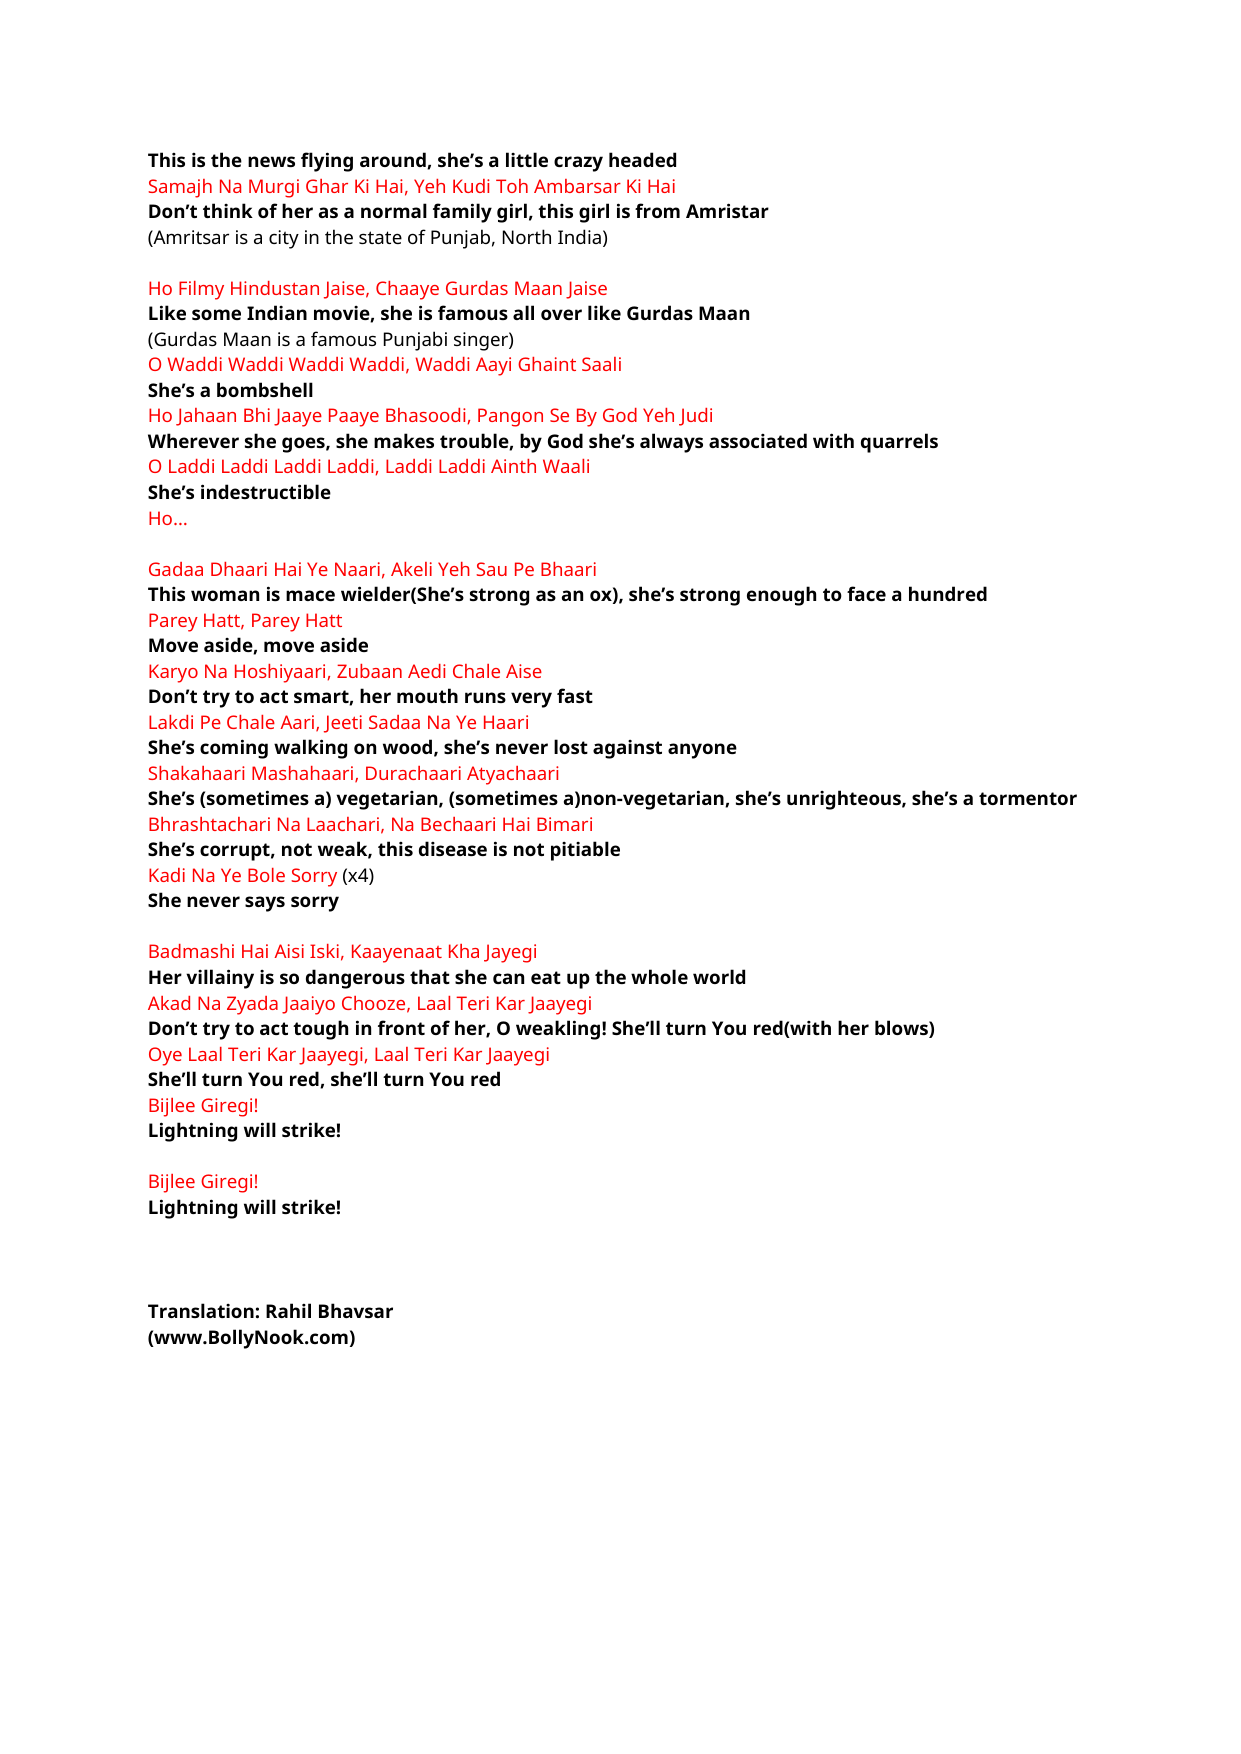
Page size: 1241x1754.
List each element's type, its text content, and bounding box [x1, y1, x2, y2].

text Translation: Rahil Bhavsar [148, 1299, 1093, 1324]
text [148, 148, 1093, 1248]
text (www.BollyNook.com) [148, 1324, 1093, 1350]
